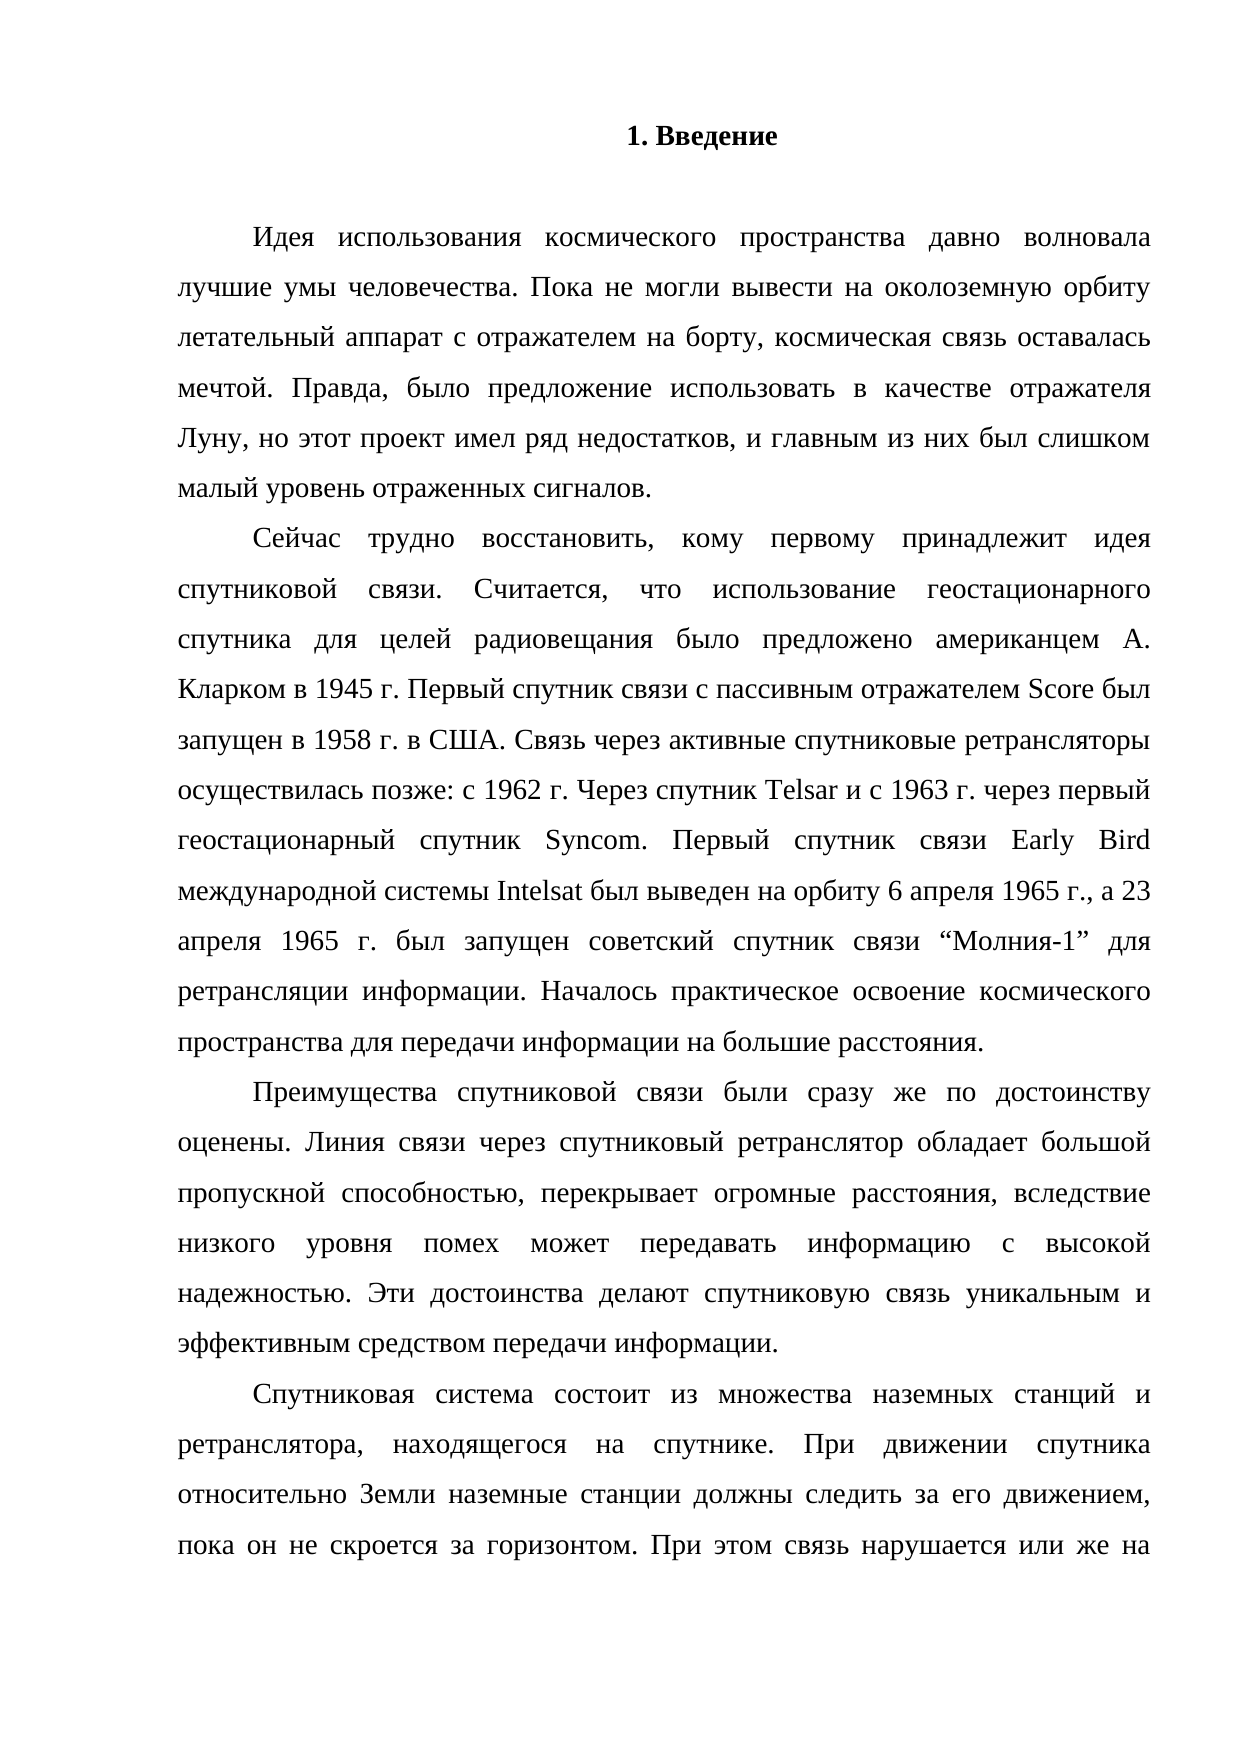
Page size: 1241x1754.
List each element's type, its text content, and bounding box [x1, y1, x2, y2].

text Преимущества спутниковой связи были сразу же по достоинству оценены. Линия связи через спутниковый ретранслятор обладает большой пропускной способностью, перекрывает огромные расстояния, вследствие низкого уровня помех может передавать информацию с высокой надежностью. Эти достоинства делают спутниковую связь уникальным и эффективным средством передачи информации. [177, 1074, 1152, 1359]
text Идея использования космического пространства давно волновала лучшие умы человечества. Пока не могли вывести на околоземную орбиту летательный аппарат с отражателем на борту, космическая связь оставалась мечтой. Правда, было предложение использовать в качестве отражателя Луну, но этот проект имел ряд недостатков, и главным из них был слишком малый уровень отраженных сигналов. [177, 219, 1152, 504]
text Сейчас трудно восстановить, кому первому принадлежит идея спутниковой связи. Считается, что использование геостационарного спутника для целей радиовещания было предложено американцем А. Кларком в . Первый спутник связи с пассивным отражателем Score был запущен в . в США. Связь через активные спутниковые ретрансляторы осуществилась позже: с . Через спутник Telsar и с . через первый геостационарный спутник Syncom. Первый спутник связи Early Bird международной системы Intelsat был выведен на орбиту 6 апреля ., а 23 апреля . был запущен советский спутник связи “Молния- для ретрансляции информации. Началось практическое освоение космического пространства для передачи информации на большие расстояния. [177, 521, 1152, 1057]
text 1. Введение [177, 118, 1152, 152]
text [177, 1376, 1152, 1560]
